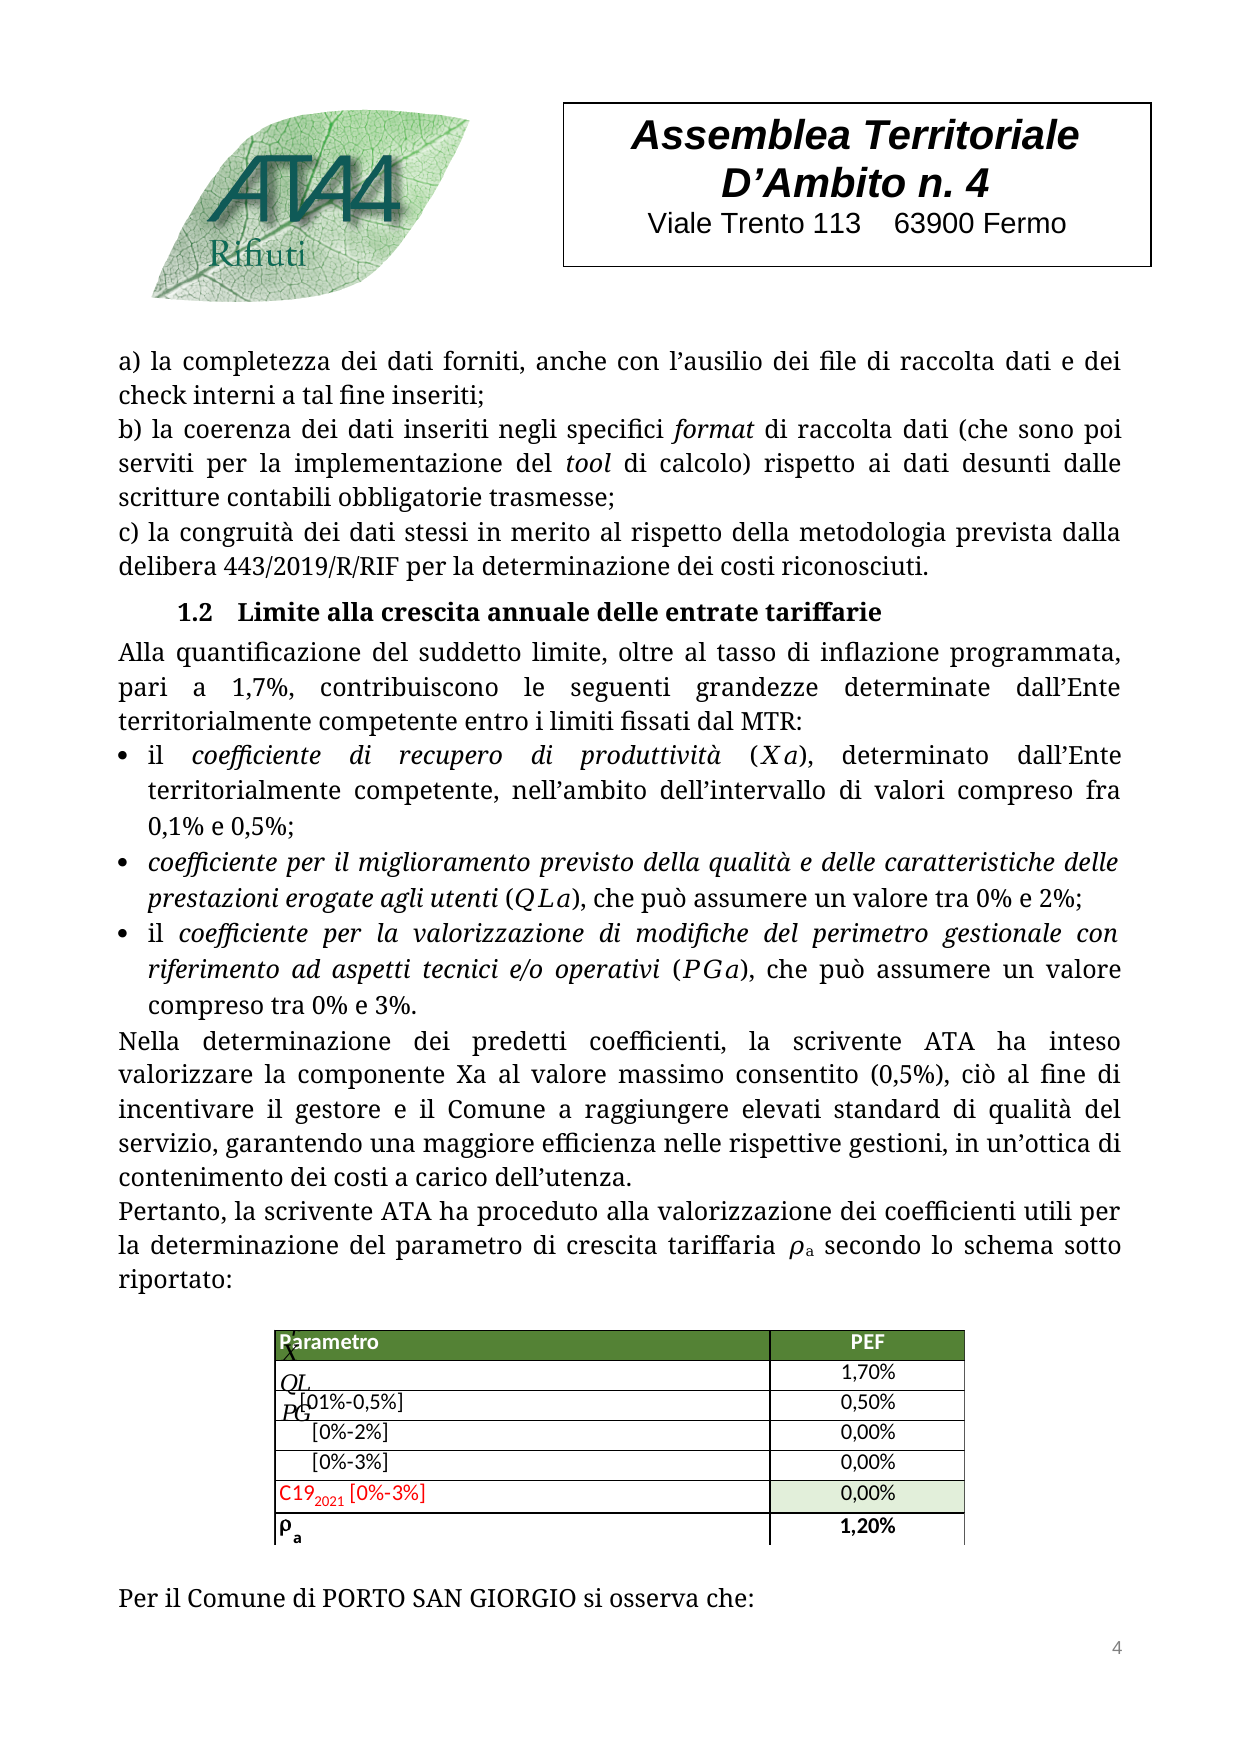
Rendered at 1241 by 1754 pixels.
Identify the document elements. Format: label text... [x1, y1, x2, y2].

list il coefficiente per la valorizzazione di modifiche del perimetro gestionale con riferimento ad aspetti tecnici e/o operativi (𝑃𝐺𝑎), che può assumere un valore compreso tra 0% e 3%. [118, 916, 1122, 1021]
text Alla quantificazione del suddetto limite, oltre al tasso di inflazione programmata, pari a 1,7%, contribuiscono le seguenti grandezze determinate dall’Ente territorialmente competente entro i limiti fissati dal MTR: [118, 635, 1122, 737]
text a) la completezza dei dati forniti, anche con l’ausilio dei file di raccolta dati e dei check interni a tal fine inseriti; [118, 344, 1122, 412]
subtitle Limite alla crescita annuale delle entrate tariffarie [177, 595, 1122, 629]
text c) la congruità dei dati stessi in merito al rispetto della metodologia prevista dalla delibera 443/2019/R/RIF per la determinazione dei costi riconosciuti. [118, 514, 1122, 582]
list il coefficiente di recupero di produttività (𝑋𝑎), determinato dall’Ente territorialmente competente, nell’ambito dell’intervallo di valori compreso fra 0,1% e 0,5%; [118, 737, 1122, 843]
text Pertanto, la scrivente ATA ha proceduto alla valorizzazione dei coefficienti utili per la determinazione del parametro di crescita tariffaria 𝜌a secondo lo schema sotto riportato: [118, 1193, 1122, 1296]
text Per il Comune di PORTO SAN GIORGIO si osserva che: [118, 1580, 1122, 1614]
list coefficiente per il miglioramento previsto della qualità e delle caratteristiche delle prestazioni erogate agli utenti (𝑄𝐿𝑎), che può assumere un valore tra 0% e 2%; [118, 844, 1122, 914]
text Nella determinazione dei predetti coefficienti, la scrivente ATA ha inteso valorizzare la componente Xa al valore massimo consentito (0,5%), ciò al fine di incentivare il gestore e il Comune a raggiungere elevati standard di qualità del servizio, garantendo una maggiore efficienza nelle rispettive gestioni, in un’ottica di contenimento dei costi a carico dell’utenza. [118, 1023, 1122, 1193]
text b) la coerenza dei dati inseriti negli specifici format di raccolta dati (che sono poi serviti per la implementazione del tool di calcolo) rispetto ai dati desunti dalle scritture contabili obbligatorie trasmesse; [118, 412, 1122, 514]
